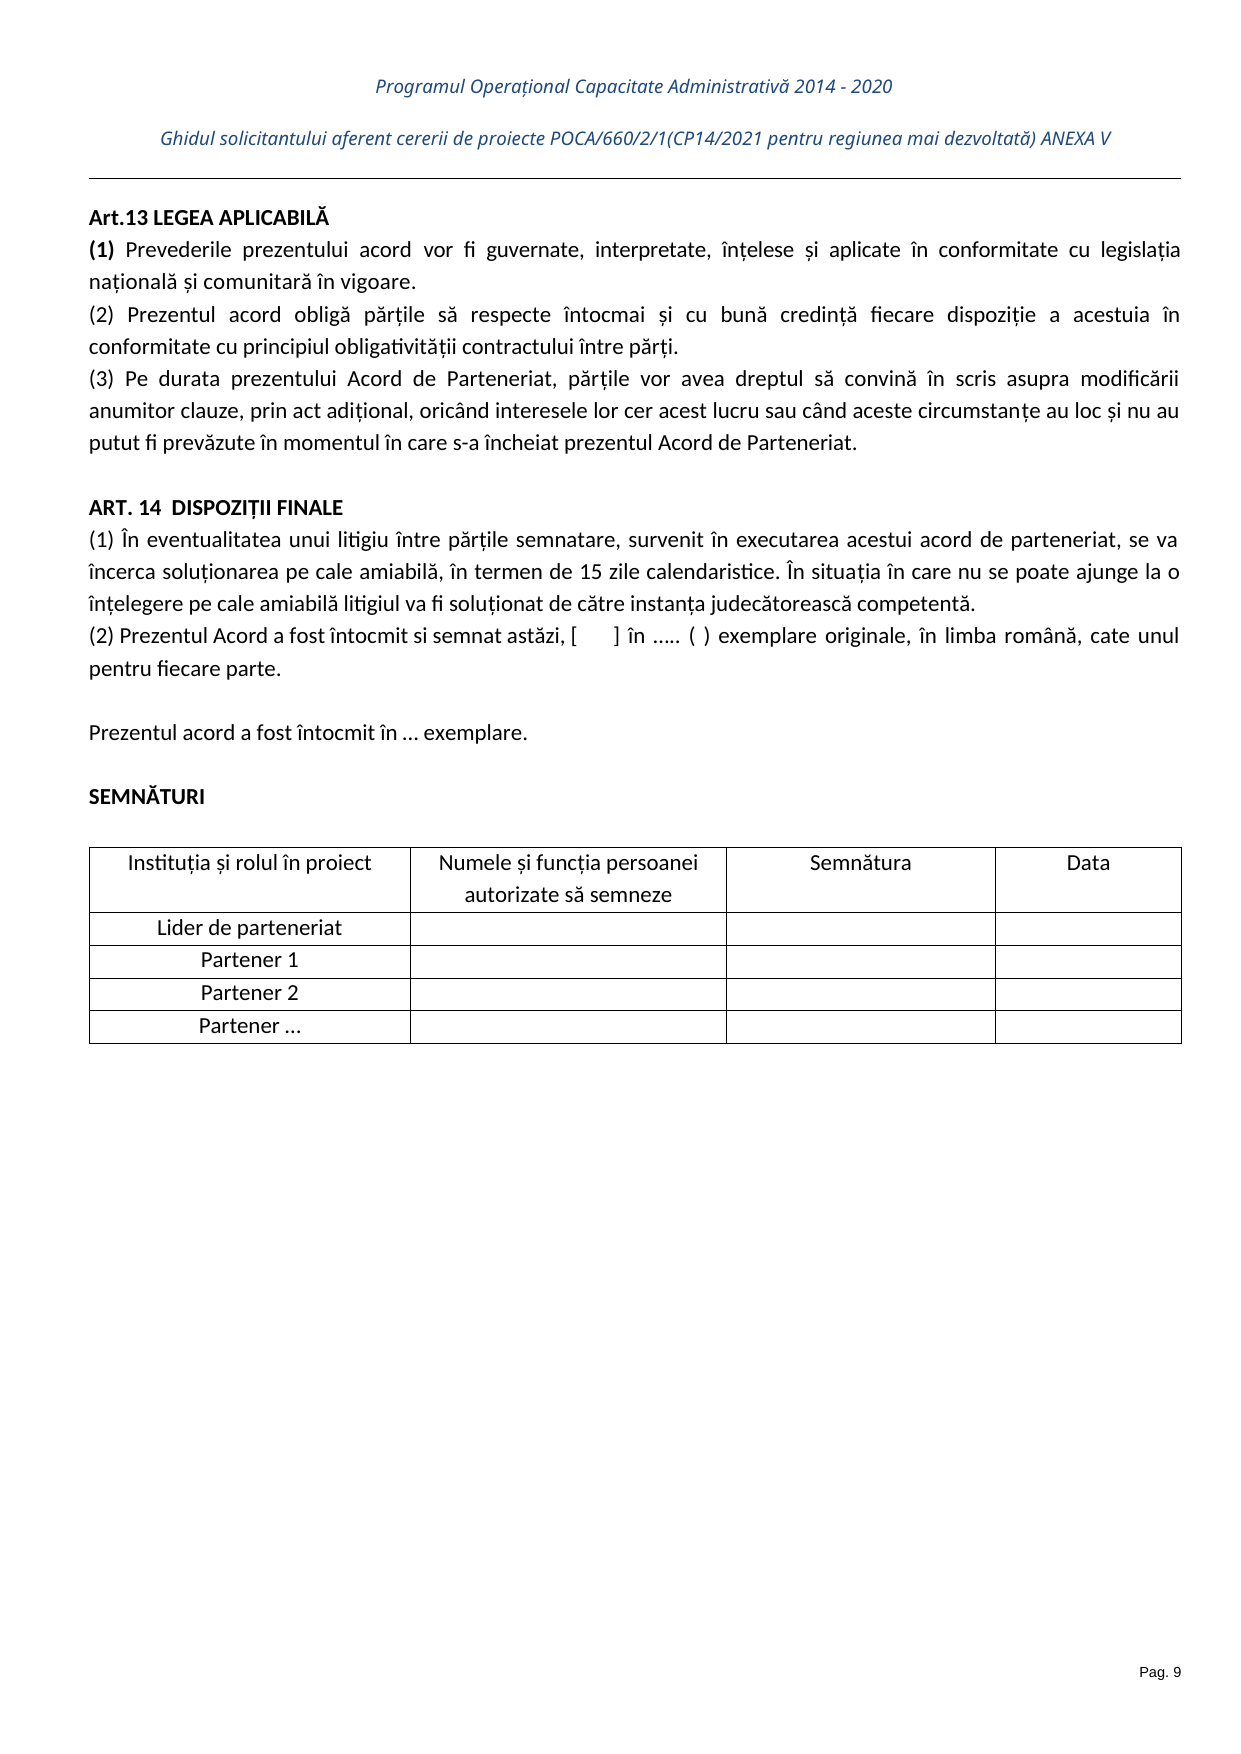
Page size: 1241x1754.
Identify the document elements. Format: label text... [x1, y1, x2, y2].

table_cell [411, 913, 726, 944]
text Prezentul acord a fost întocmit în … exemplare. [89, 718, 1181, 746]
table_cell [996, 946, 1181, 977]
table_cell [996, 979, 1181, 1010]
table_header Instituţia şi rolul în proiect [90, 848, 410, 912]
text SEMNĂTURI [89, 782, 1181, 811]
table_cell Partener … [90, 1011, 410, 1043]
table_cell [727, 946, 995, 977]
table_cell Partener 1 [90, 946, 410, 977]
table_cell [996, 1011, 1181, 1043]
table_cell [411, 1011, 726, 1043]
text ART. 14 DISPOZIŢII FINALE [89, 493, 1181, 521]
table_cell [996, 913, 1181, 944]
text (1) În eventualitatea unui litigiu între părțile semnatare, survenit în executarea acestui acord de parteneriat, se va încerca soluţionarea pe cale amiabilă, în termen de 15 zile calendaristice. În situaţia în care nu se poate ajunge la o înţelegere pe cale amiabilă litigiul va fi soluţionat de către instanța judecătorească competentă. [89, 525, 1181, 617]
table_cell [727, 979, 995, 1010]
text (2) Prezentul acord obligă părţile să respecte întocmai şi cu bună credinţă fiecare dispoziţie a acestuia în conformitate cu principiul obligativităţii contractului între părţi. [89, 300, 1181, 360]
text (2) Prezentul Acord a fost întocmit si semnat astăzi, [ ] în ….. ( ) exemplare originale, în limba română, cate unul pentru fiecare parte. [89, 622, 1181, 682]
table_header Semnătura [727, 848, 995, 912]
table_cell [727, 913, 995, 944]
table_cell Partener 2 [90, 979, 410, 1010]
table_cell [727, 1011, 995, 1043]
table_cell [411, 946, 726, 977]
text Art.13 LEGEA APLICABILĂ [89, 203, 1181, 231]
table_header Data [996, 848, 1181, 912]
table_header Numele şi funcţia persoanei autorizate să semneze [411, 848, 726, 912]
table_cell Lider de parteneriat [90, 913, 410, 944]
text (3) Pe durata prezentului Acord de Parteneriat, părţile vor avea dreptul să convină în scris asupra modificării anumitor clauze, prin act adiţional, oricând interesele lor cer acest lucru sau când aceste circumstanţe au loc şi nu au putut fi prevăzute în momentul în care s-a încheiat prezentul Acord de Parteneriat. [89, 364, 1181, 456]
table_cell [411, 979, 726, 1010]
text (1) Prevederile prezentului acord vor fi guvernate, interpretate, înţelese şi aplicate în conformitate cu legislaţia naţională şi comunitară în vigoare. [89, 235, 1181, 296]
